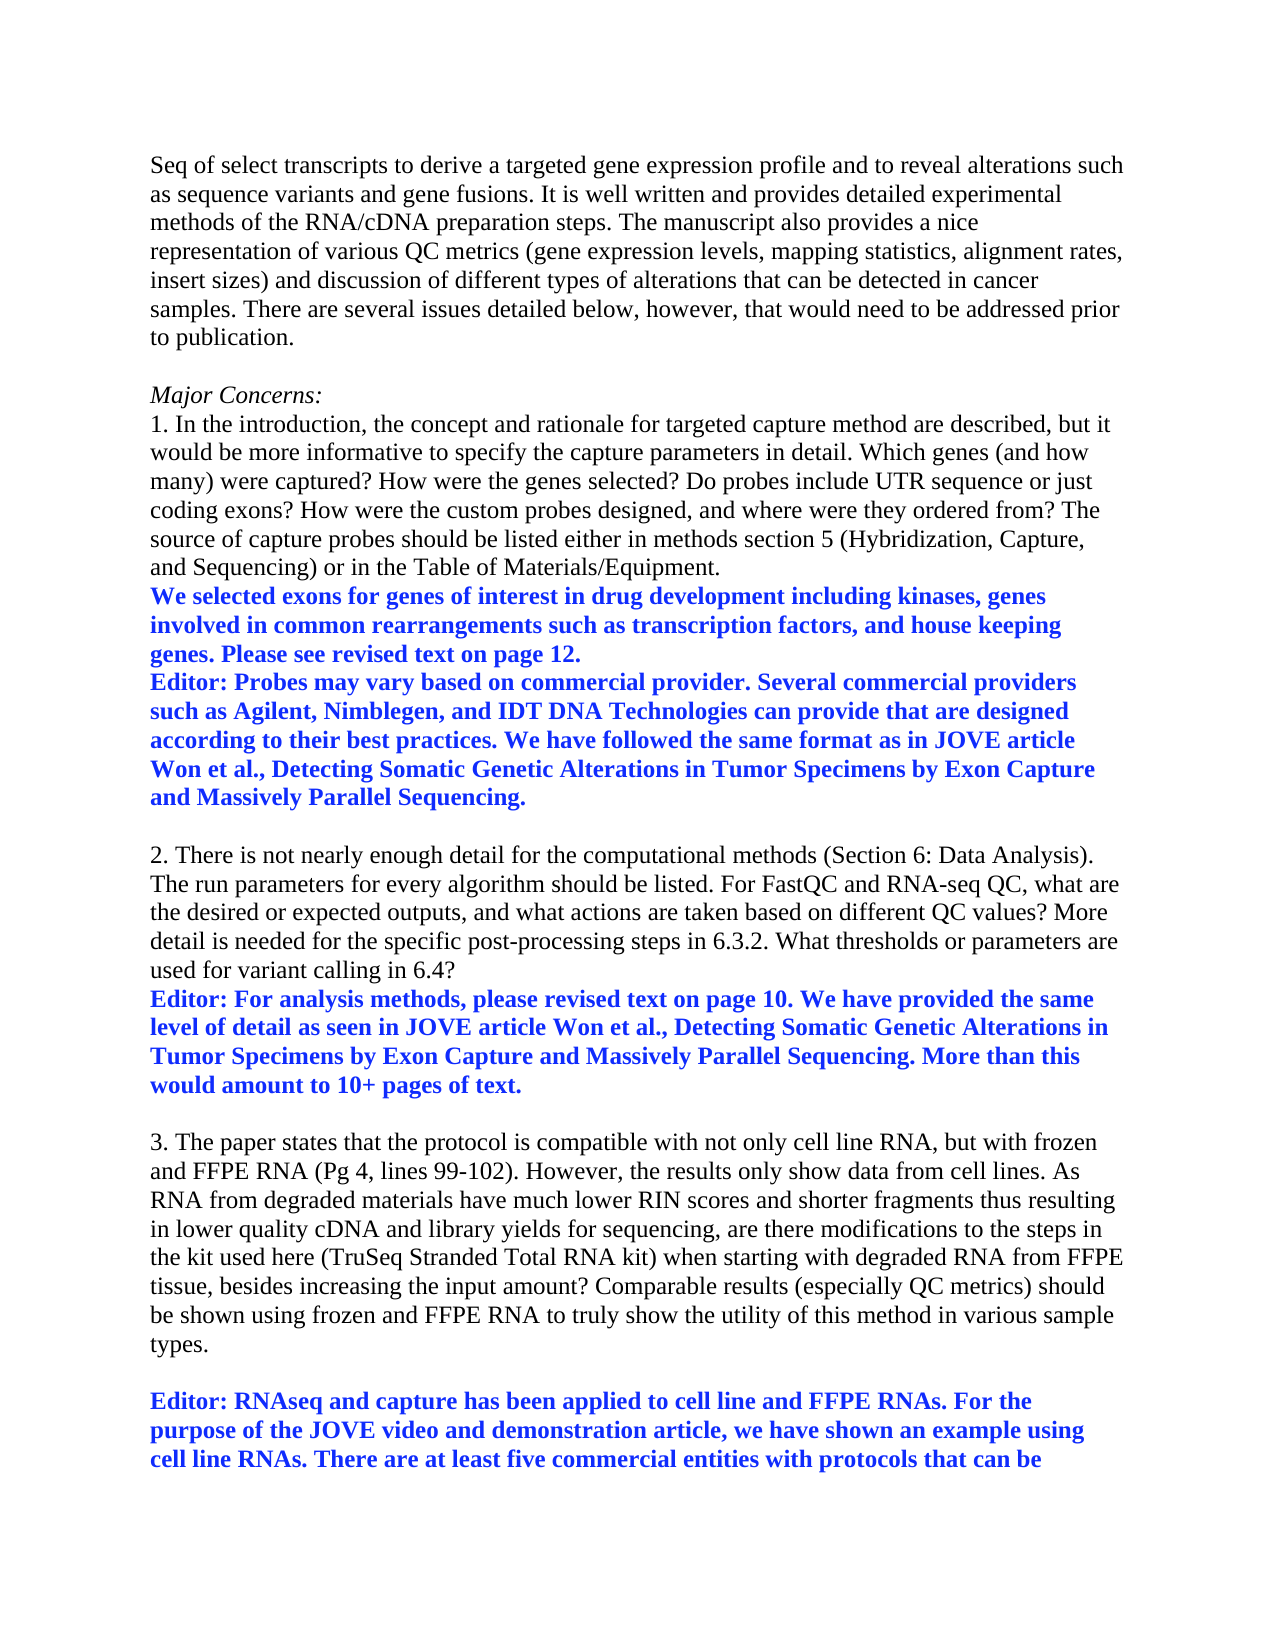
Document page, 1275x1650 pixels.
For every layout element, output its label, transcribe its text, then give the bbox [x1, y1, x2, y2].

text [150, 150, 1125, 581]
text We selected exons for genes of interest in drug development including kinases, genes involved in common rearrangements such as transcription factors, and house keeping genes. Please see revised text on page 12. [150, 581, 1125, 667]
text 2. There is not nearly enough detail for the computational methods (Section 6: Data Analysis). The run parameters for every algorithm should be listed. For FastQC and RNA-seq QC, what are the desired or expected outputs, and what actions are taken based on different QC values? More detail is needed for the specific post-processing steps in 6.3.2. What thresholds or parameters are used for variant calling in 6.4? [150, 811, 1125, 984]
text Editor: Probes may vary based on commercial provider. Several commercial providers such as Agilent, Nimblegen, and IDT DNA Technologies can provide that are designed according to their best practices. We have followed the same format as in JOVE article Won et al., Detecting Somatic Genetic Alterations in Tumor Specimens by Exon Capture and Massively Parallel Sequencing. [150, 667, 1125, 811]
text 3. The paper states that the protocol is compatible with not only cell line RNA, but with frozen and FFPE RNA (Pg 4, lines 99-102). However, the results only show data from cell lines. As RNA from degraded materials have much lower RIN scores and shorter fragments thus resulting in lower quality cDNA and library yields for sequencing, are there modifications to the steps in the kit used here (TruSeq Stranded Total RNA kit) when starting with degraded RNA from FFPE tissue, besides increasing the input amount? Comparable results (especially QC metrics) should be shown using frozen and FFPE RNA to truly show the utility of this method in various sample types. [150, 1099, 1125, 1357]
text Editor: For analysis methods, please revised text on page 10. We have provided the same level of detail as seen in JOVE article Won et al., Detecting Somatic Genetic Alterations in Tumor Specimens by Exon Capture and Massively Parallel Sequencing. More than this would amount to 10+ pages of text. [150, 984, 1125, 1099]
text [150, 1386, 1125, 1472]
